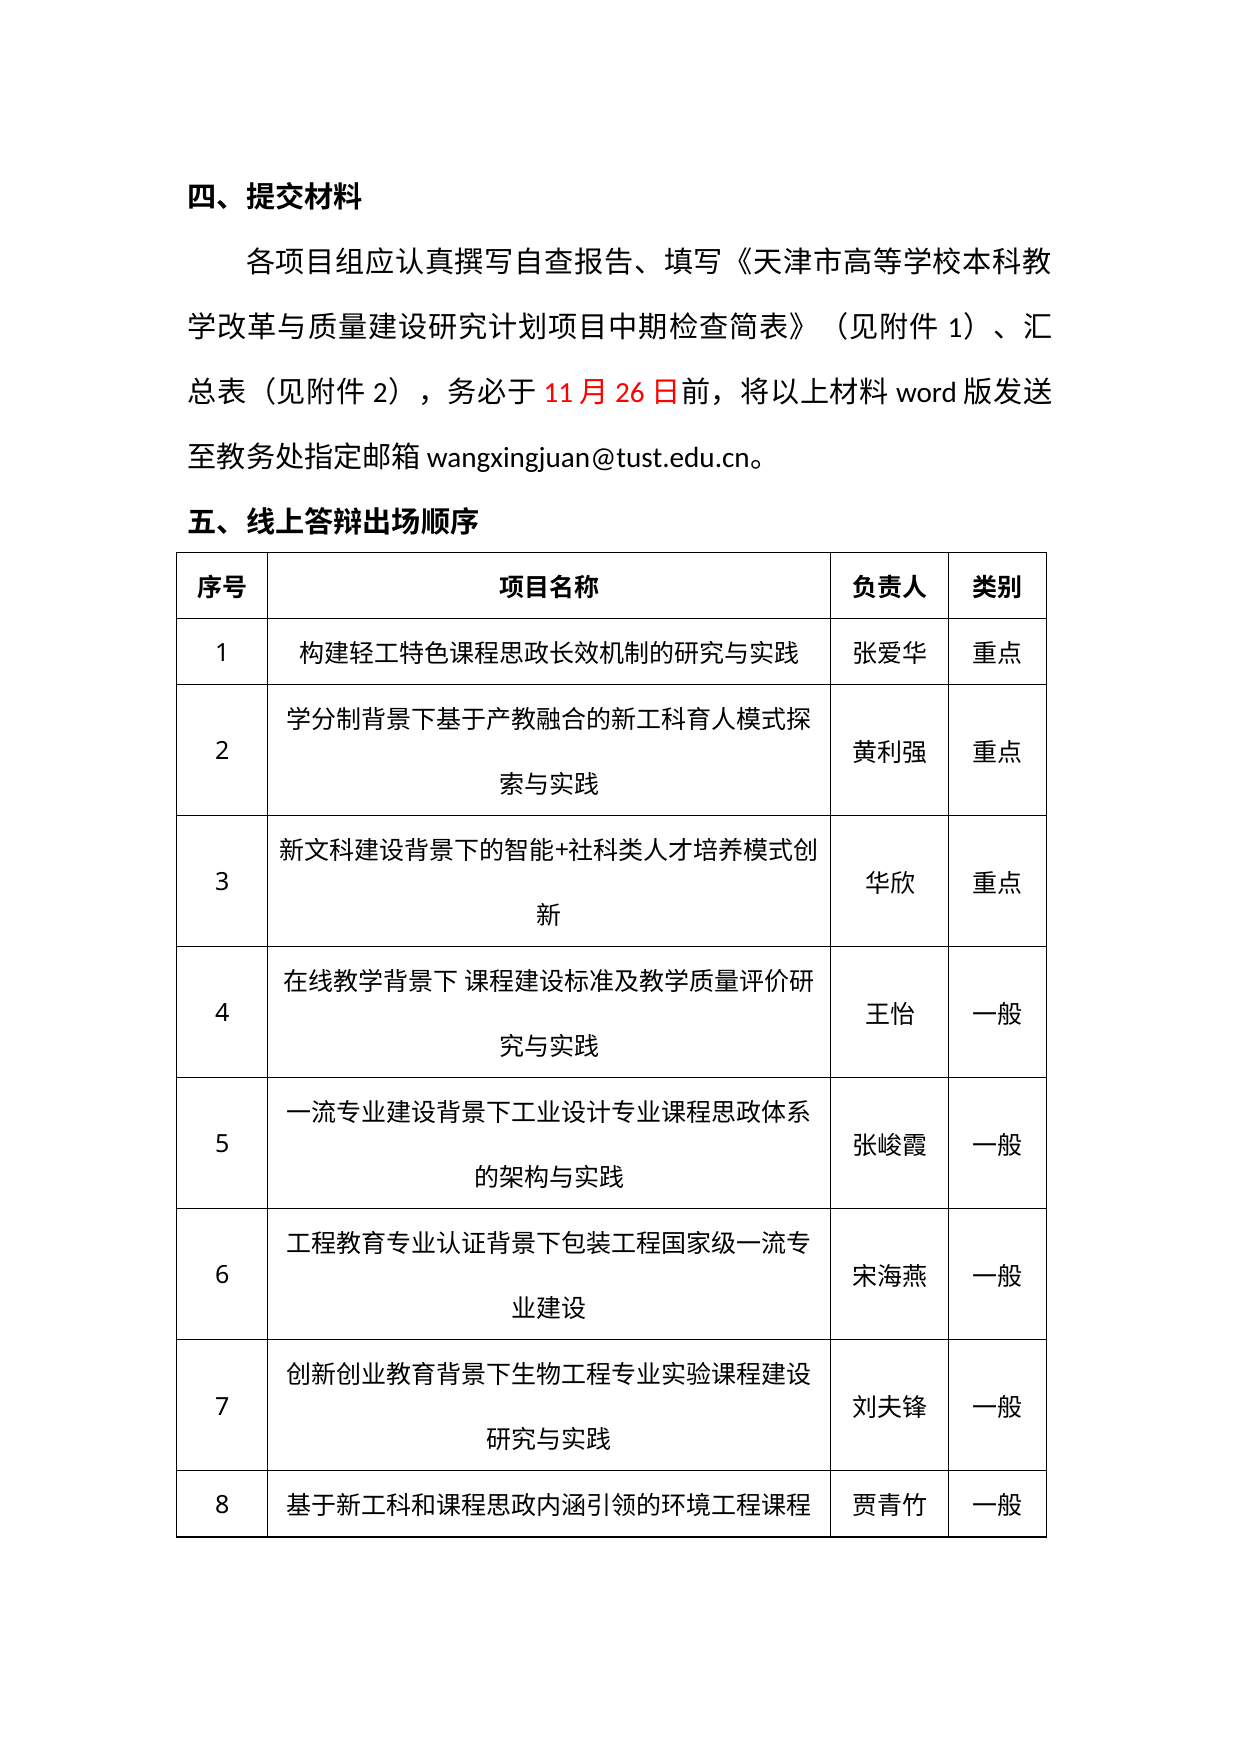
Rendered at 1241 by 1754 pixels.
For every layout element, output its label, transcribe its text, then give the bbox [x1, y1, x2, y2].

table_cell 一流专业建设背景下工业设计专业课程思政体系的架构与实践 [268, 1078, 830, 1208]
table_cell 1 [177, 619, 267, 684]
table_cell 5 [177, 1078, 267, 1208]
table_header 项目名称 [268, 553, 830, 618]
table_header 负责人 [831, 553, 948, 618]
table_cell 学分制背景下基于产教融合的新工科育人模式探索与实践 [268, 685, 830, 815]
table_cell 重点 [949, 816, 1046, 946]
table_cell 在线教学背景下 课程建设标准及教学质量评价研究与实践 [268, 947, 830, 1077]
text 各项目组应认真撰写自查报告、填写《天津市高等学校本科教学改革与质量建设研究计划项目中期检查简表》（见附件1）、汇总表（见附件2），务必于11月26日前，将以上材料word版发送至教务处指定邮箱wangxingjuan@tust.edu.cn。 [187, 227, 1053, 487]
text 四、提交材料 [187, 162, 1053, 227]
table_header 类别 [949, 553, 1046, 618]
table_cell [268, 1471, 830, 1536]
table_cell 2 [177, 685, 267, 815]
table_cell 一般 [949, 1471, 1046, 1536]
table_cell 新文科建设背景下的智能+社科类人才培养模式创新 [268, 816, 830, 946]
table_cell 工程教育专业认证背景下包装工程国家级一流专业建设 [268, 1209, 830, 1339]
table_cell 8 [177, 1471, 267, 1536]
table_cell 7 [177, 1340, 267, 1470]
table_cell 贾青竹 [831, 1471, 948, 1536]
table_cell 重点 [949, 619, 1046, 684]
table_cell 华欣 [831, 816, 948, 946]
table_cell 宋海燕 [831, 1209, 948, 1339]
table_cell 创新创业教育背景下生物工程专业实验课程建设研究与实践 [268, 1340, 830, 1470]
table_cell 一般 [949, 1209, 1046, 1339]
text 五、线上答辩出场顺序 [187, 487, 1053, 552]
table_header 序号 [177, 553, 267, 618]
table_cell 4 [177, 947, 267, 1077]
table_cell 构建轻工特色课程思政长效机制的研究与实践 [268, 619, 830, 684]
table_cell 一般 [949, 1340, 1046, 1470]
table_cell 黄利强 [831, 685, 948, 815]
table_cell 6 [177, 1209, 267, 1339]
table_cell 王怡 [831, 947, 948, 1077]
table_cell 一般 [949, 1078, 1046, 1208]
table_cell 张峻霞 [831, 1078, 948, 1208]
table_cell 3 [177, 816, 267, 946]
table_cell 重点 [949, 685, 1046, 815]
table_cell 张爱华 [831, 619, 948, 684]
table_cell 一般 [949, 947, 1046, 1077]
table_cell 刘夫锋 [831, 1340, 948, 1470]
